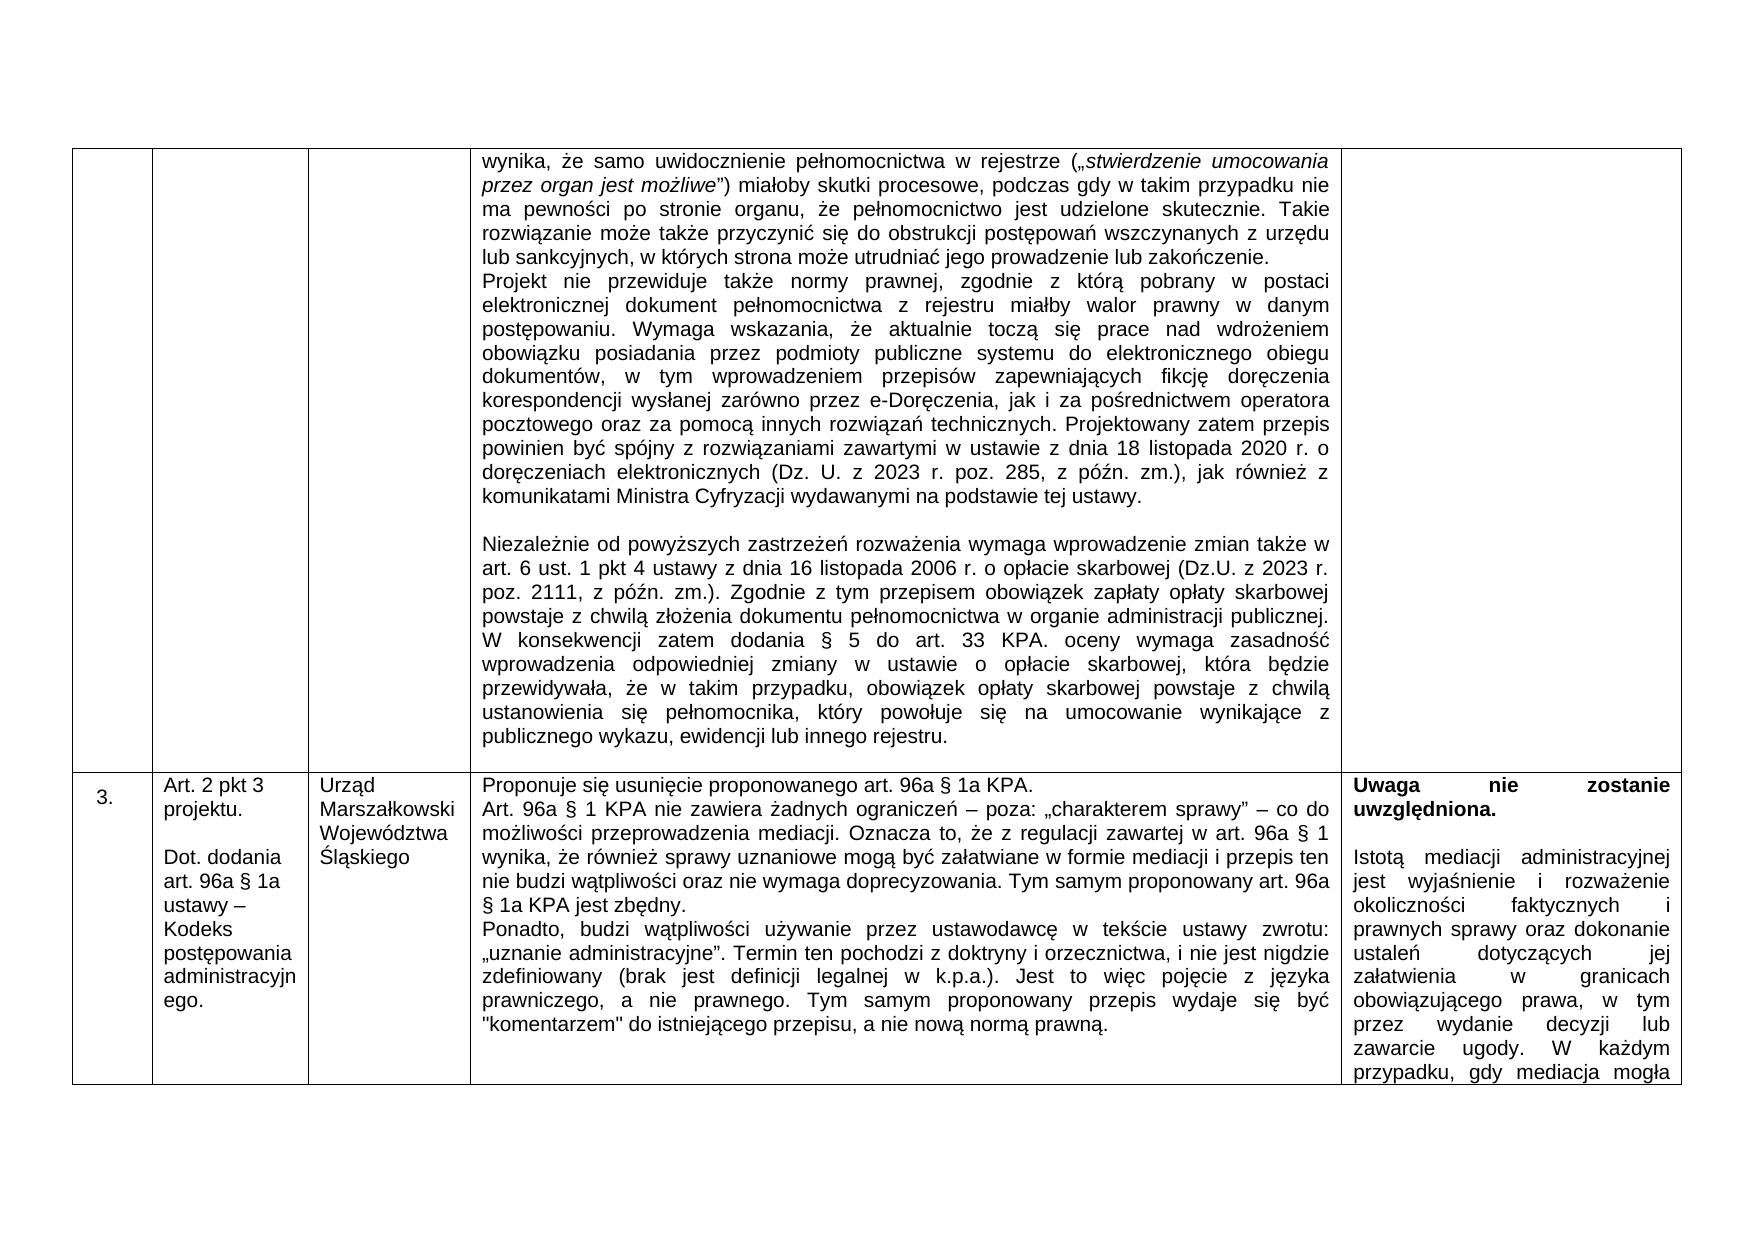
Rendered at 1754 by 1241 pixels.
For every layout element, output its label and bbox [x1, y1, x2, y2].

table_cell [309, 149, 470, 772]
table_cell [309, 773, 470, 1084]
table_cell [73, 149, 152, 772]
table_cell [73, 773, 152, 1084]
table_cell [1342, 773, 1681, 1084]
table_cell [1342, 149, 1681, 772]
table_cell [471, 773, 1341, 1084]
table_cell [153, 773, 308, 1084]
table_cell [153, 149, 308, 772]
table_cell [471, 149, 1341, 772]
